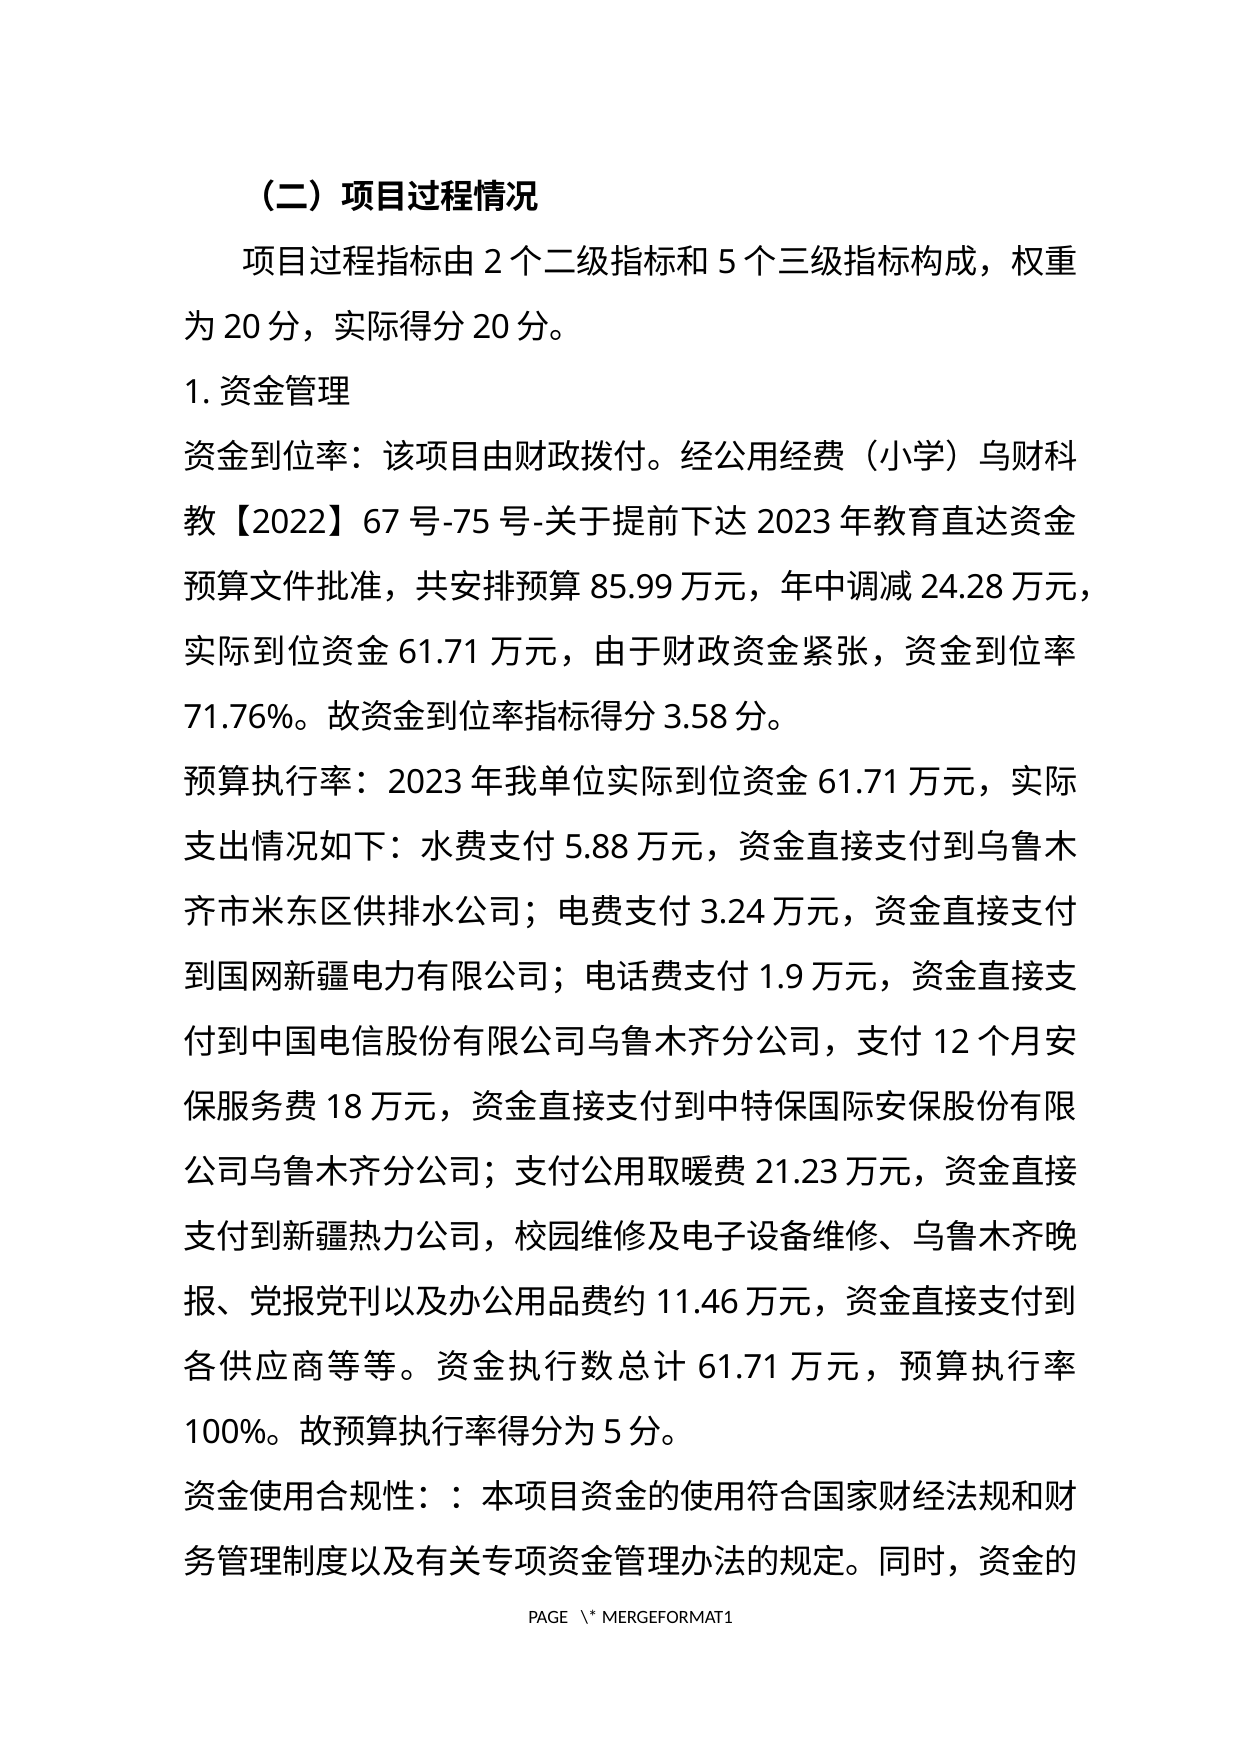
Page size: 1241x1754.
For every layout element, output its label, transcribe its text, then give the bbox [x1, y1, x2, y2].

text （二）项目过程情况 [183, 162, 1078, 227]
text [183, 227, 1078, 1592]
